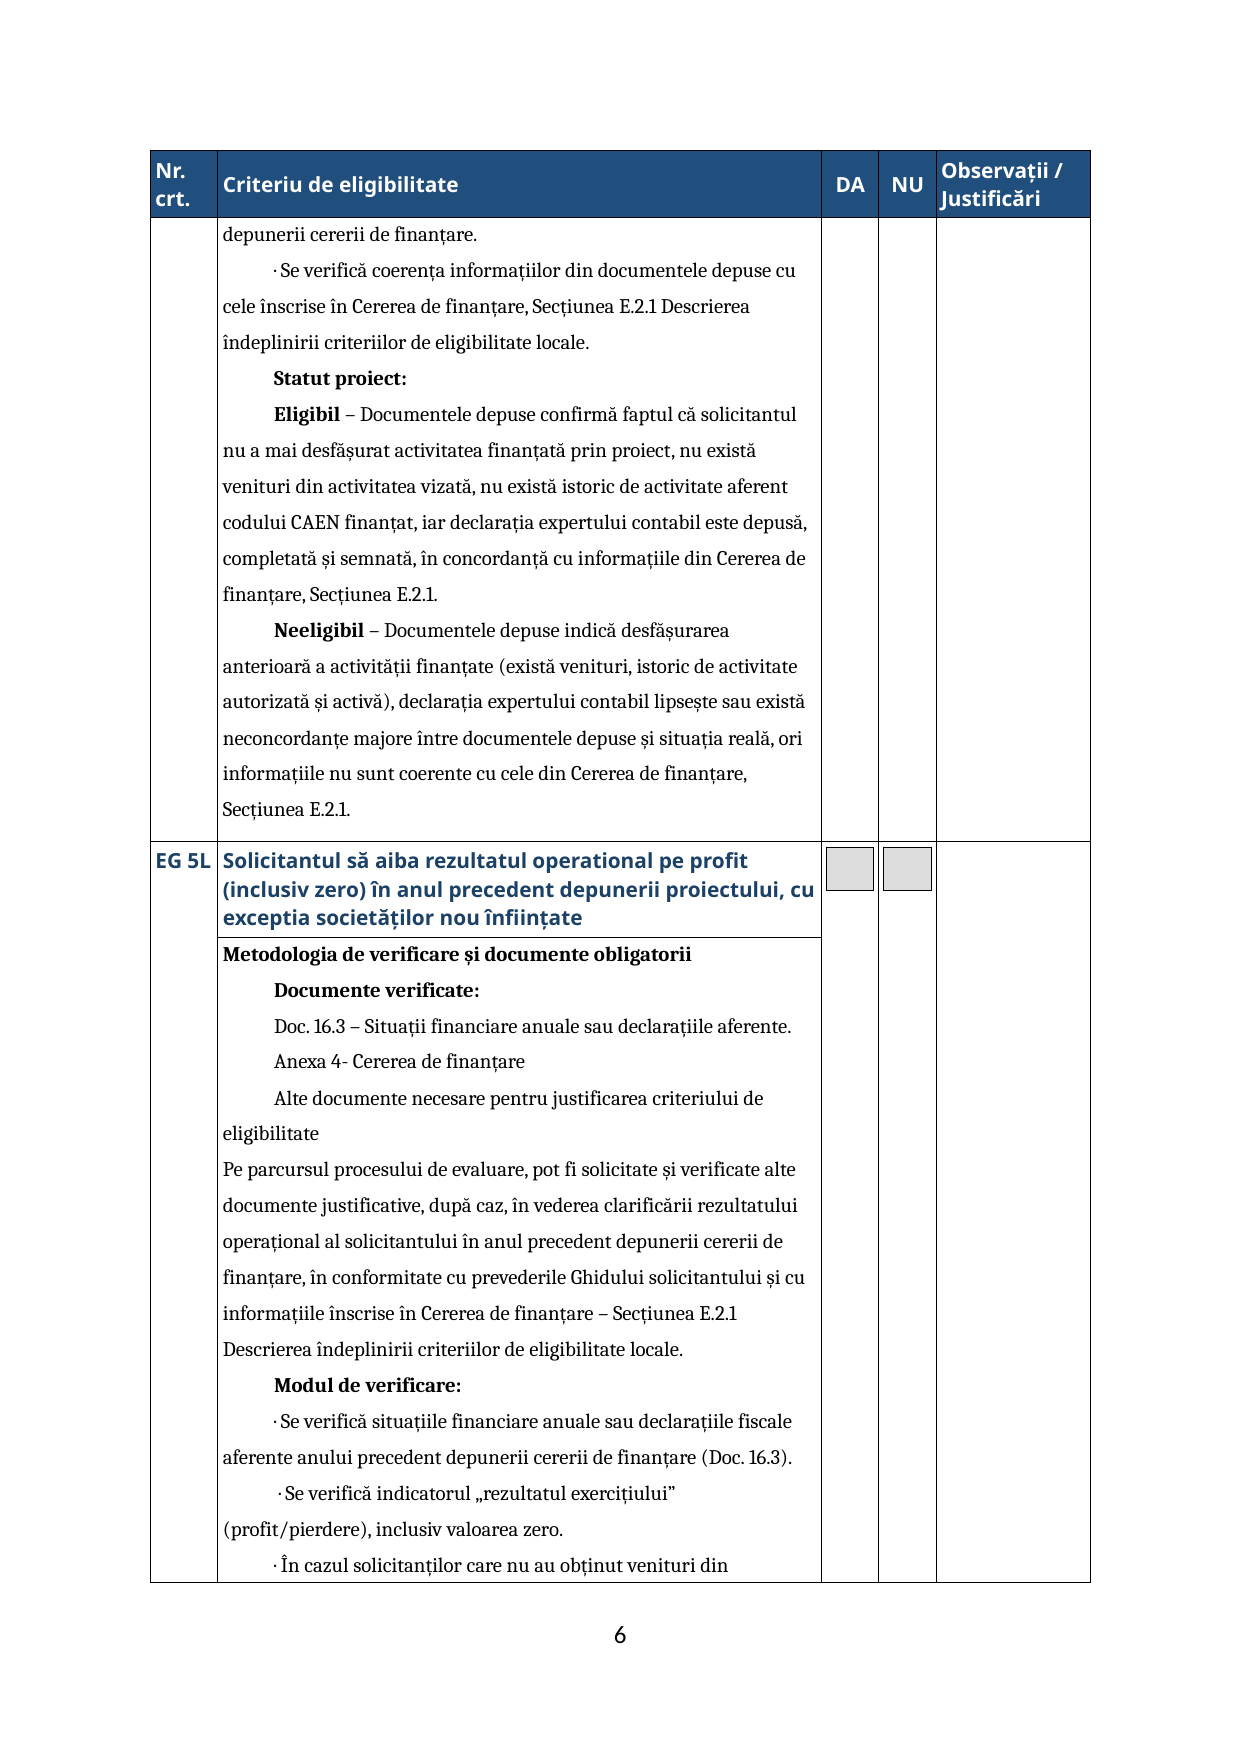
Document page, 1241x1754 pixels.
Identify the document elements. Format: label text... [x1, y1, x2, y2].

table_cell [879, 842, 936, 1582]
table_header Criteriu de eligibilitate [218, 151, 821, 217]
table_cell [218, 938, 821, 1582]
table_cell EG 5L [151, 842, 217, 1582]
table_header DA [822, 151, 878, 217]
table_cell [822, 842, 878, 1582]
table_header Observații / Justificări [937, 151, 1090, 217]
table_header Nr. crt. [151, 151, 217, 217]
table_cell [218, 218, 821, 841]
table_cell [937, 842, 1090, 1582]
table_header NU [879, 151, 936, 217]
table_cell Solicitantul să aiba rezultatul operational pe profit (inclusiv zero) în anul precedent depunerii proiectului, cu exceptia societăților nou înființate [218, 842, 821, 937]
